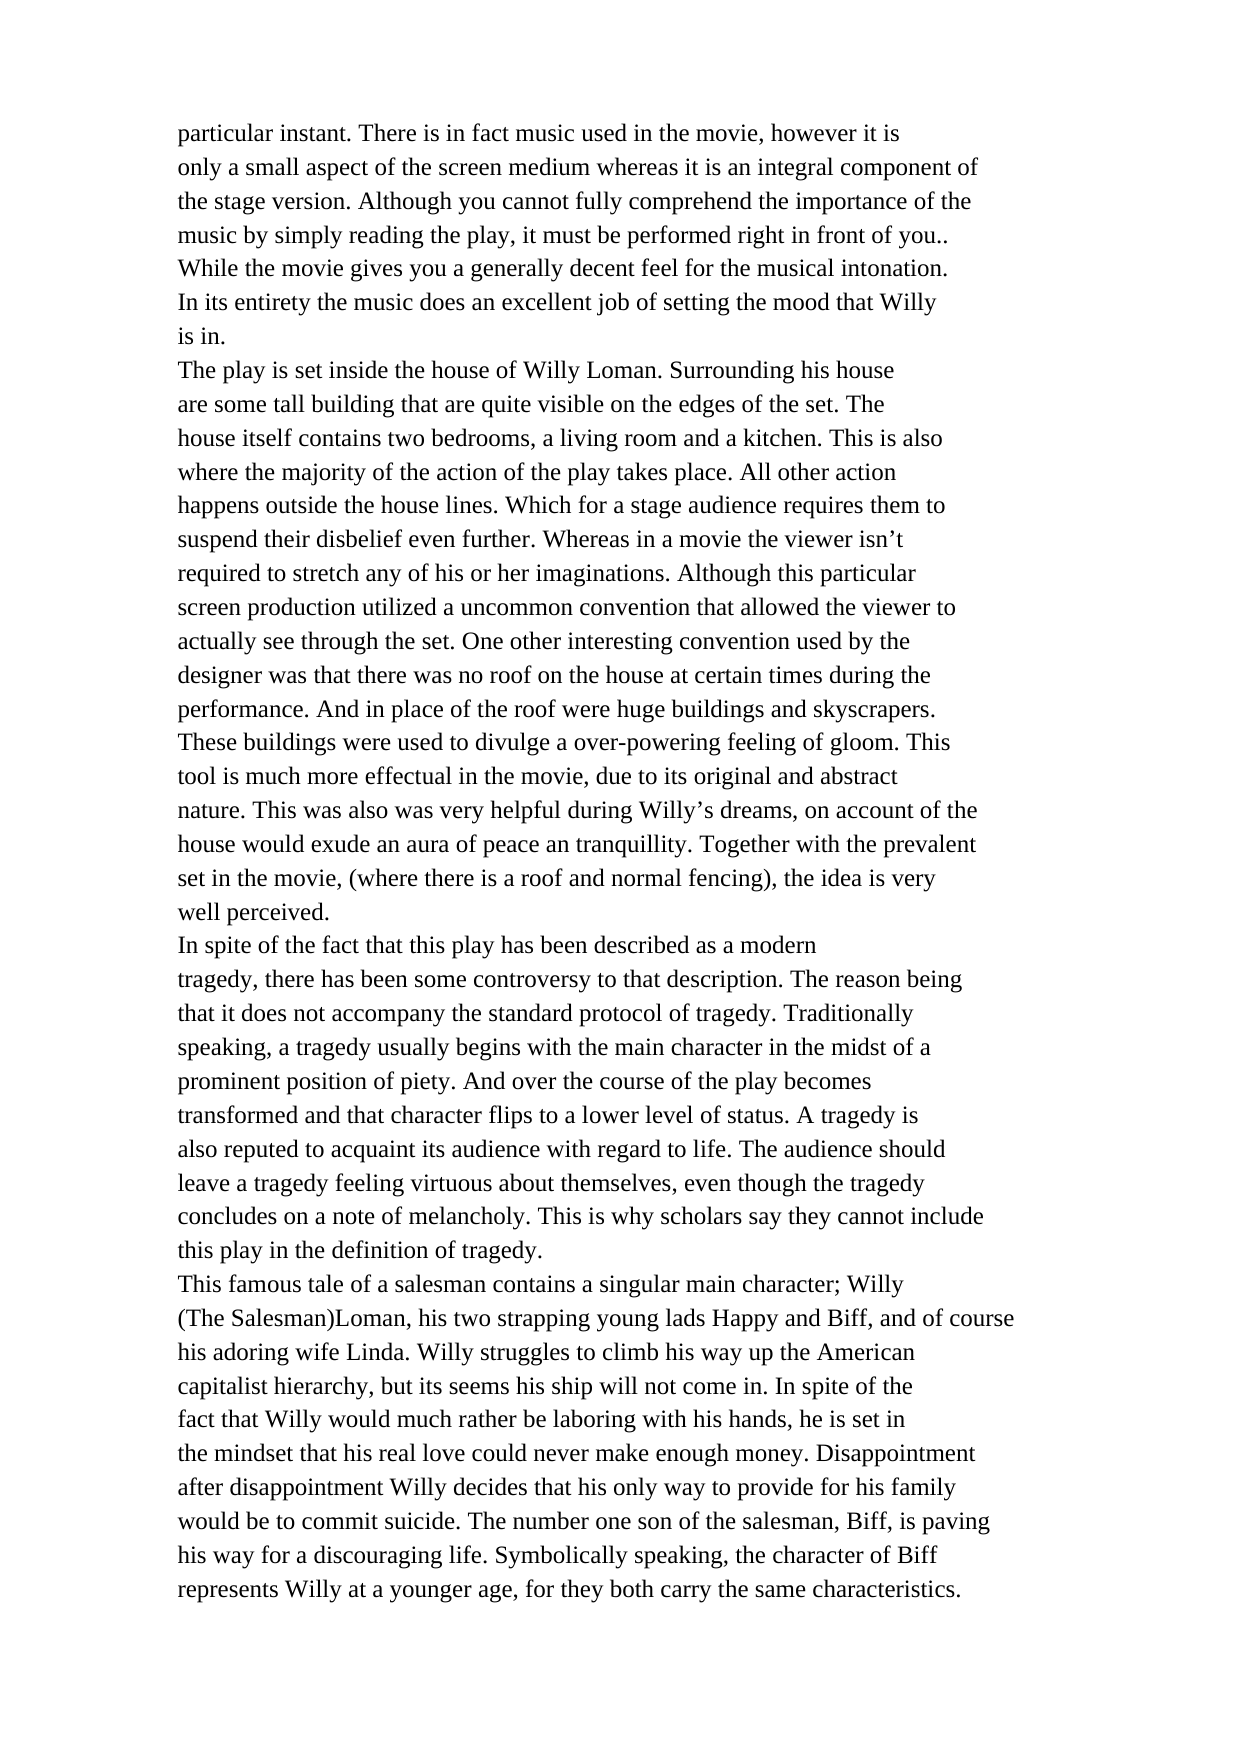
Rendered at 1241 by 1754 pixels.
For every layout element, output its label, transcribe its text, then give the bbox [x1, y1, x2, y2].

text fact that Willy would much rather be laboring with his hands, he is set in [177, 1404, 1152, 1433]
text house would exude an aura of peace an tranquillity. Together with the prevalent [177, 829, 1152, 858]
text is in. [177, 321, 1152, 350]
text designer was that there was no roof on the house at certain times during the [177, 660, 1152, 688]
text the mindset that his real love could never make enough money. Disappointment [177, 1438, 1152, 1467]
text speaking, a tragedy usually begins with the main character in the midst of a [177, 1032, 1152, 1061]
text In spite of the fact that this play has been described as a modern [177, 931, 1152, 959]
text set in the movie, (where there is a roof and normal fencing), the idea is very [177, 863, 1152, 892]
text capitalist hierarchy, but its seems his ship will not come in. In spite of the [177, 1371, 1152, 1399]
text after disappointment Willy decides that his only way to provide for his family [177, 1472, 1152, 1501]
text In its entirety the music does an excellent job of setting the mood that Willy [177, 287, 1152, 316]
text his way for a discouraging life. Symbolically speaking, the character of Biff [177, 1540, 1152, 1569]
text tragedy, there has been some controversy to that description. The reason being [177, 964, 1152, 993]
text well perceived. [177, 897, 1152, 926]
text The play is set inside the house of Willy Loman. Surrounding his house [177, 355, 1152, 384]
text represents Willy at a younger age, for they both carry the same characteristics. [177, 1574, 1152, 1603]
text prominent position of piety. And over the course of the play becomes [177, 1066, 1152, 1095]
text These buildings were used to divulge a over-powering feeling of gloom. This [177, 727, 1152, 756]
text concludes on a note of melancholy. This is why scholars say they cannot include [177, 1201, 1152, 1230]
text required to stretch any of his or her imaginations. Although this particular [177, 558, 1152, 587]
text are some tall building that are quite visible on the edges of the set. The [177, 389, 1152, 418]
text where the majority of the action of the play takes place. All other action [177, 457, 1152, 485]
text (The Salesman)Loman, his two strapping young lads Happy and Biff, and of course [177, 1303, 1152, 1332]
text that it does not accompany the standard protocol of tragedy. Traditionally [177, 998, 1152, 1027]
text only a small aspect of the screen medium whereas it is an integral component of [177, 152, 1152, 181]
text this play in the definition of tragedy. [177, 1235, 1152, 1264]
text nature. This was also was very helpful during Willy’s dreams, on account of the [177, 795, 1152, 824]
text actually see through the set. One other interesting convention used by the [177, 626, 1152, 655]
text also reputed to acquaint its audience with regard to life. The audience should [177, 1134, 1152, 1162]
text transformed and that character flips to a lower level of status. A tragedy is [177, 1100, 1152, 1129]
text happens outside the house lines. Which for a stage audience requires them to [177, 491, 1152, 519]
text screen production utilized a uncommon convention that allowed the viewer to [177, 592, 1152, 621]
text his adoring wife Linda. Willy struggles to climb his way up the American [177, 1337, 1152, 1366]
text This famous tale of a salesman contains a singular main character; Willy [177, 1269, 1152, 1298]
text music by simply reading the play, it must be performed right in front of you.. [177, 220, 1152, 248]
text the stage version. Although you cannot fully comprehend the importance of the [177, 186, 1152, 214]
text tool is much more effectual in the movie, due to its original and abstract [177, 761, 1152, 790]
text suspend their disbelief even further. Whereas in a movie the viewer isn’t [177, 524, 1152, 553]
text particular instant. There is in fact music used in the movie, however it is [177, 118, 1152, 147]
text performance. And in place of the roof were huge buildings and skyscrapers. [177, 694, 1152, 722]
text house itself contains two bedrooms, a living room and a kitchen. This is also [177, 423, 1152, 452]
text would be to commit suicide. The number one son of the salesman, Biff, is paving [177, 1506, 1152, 1535]
text While the movie gives you a generally decent feel for the musical intonation. [177, 253, 1152, 282]
text leave a tragedy feeling virtuous about themselves, even though the tragedy [177, 1168, 1152, 1196]
